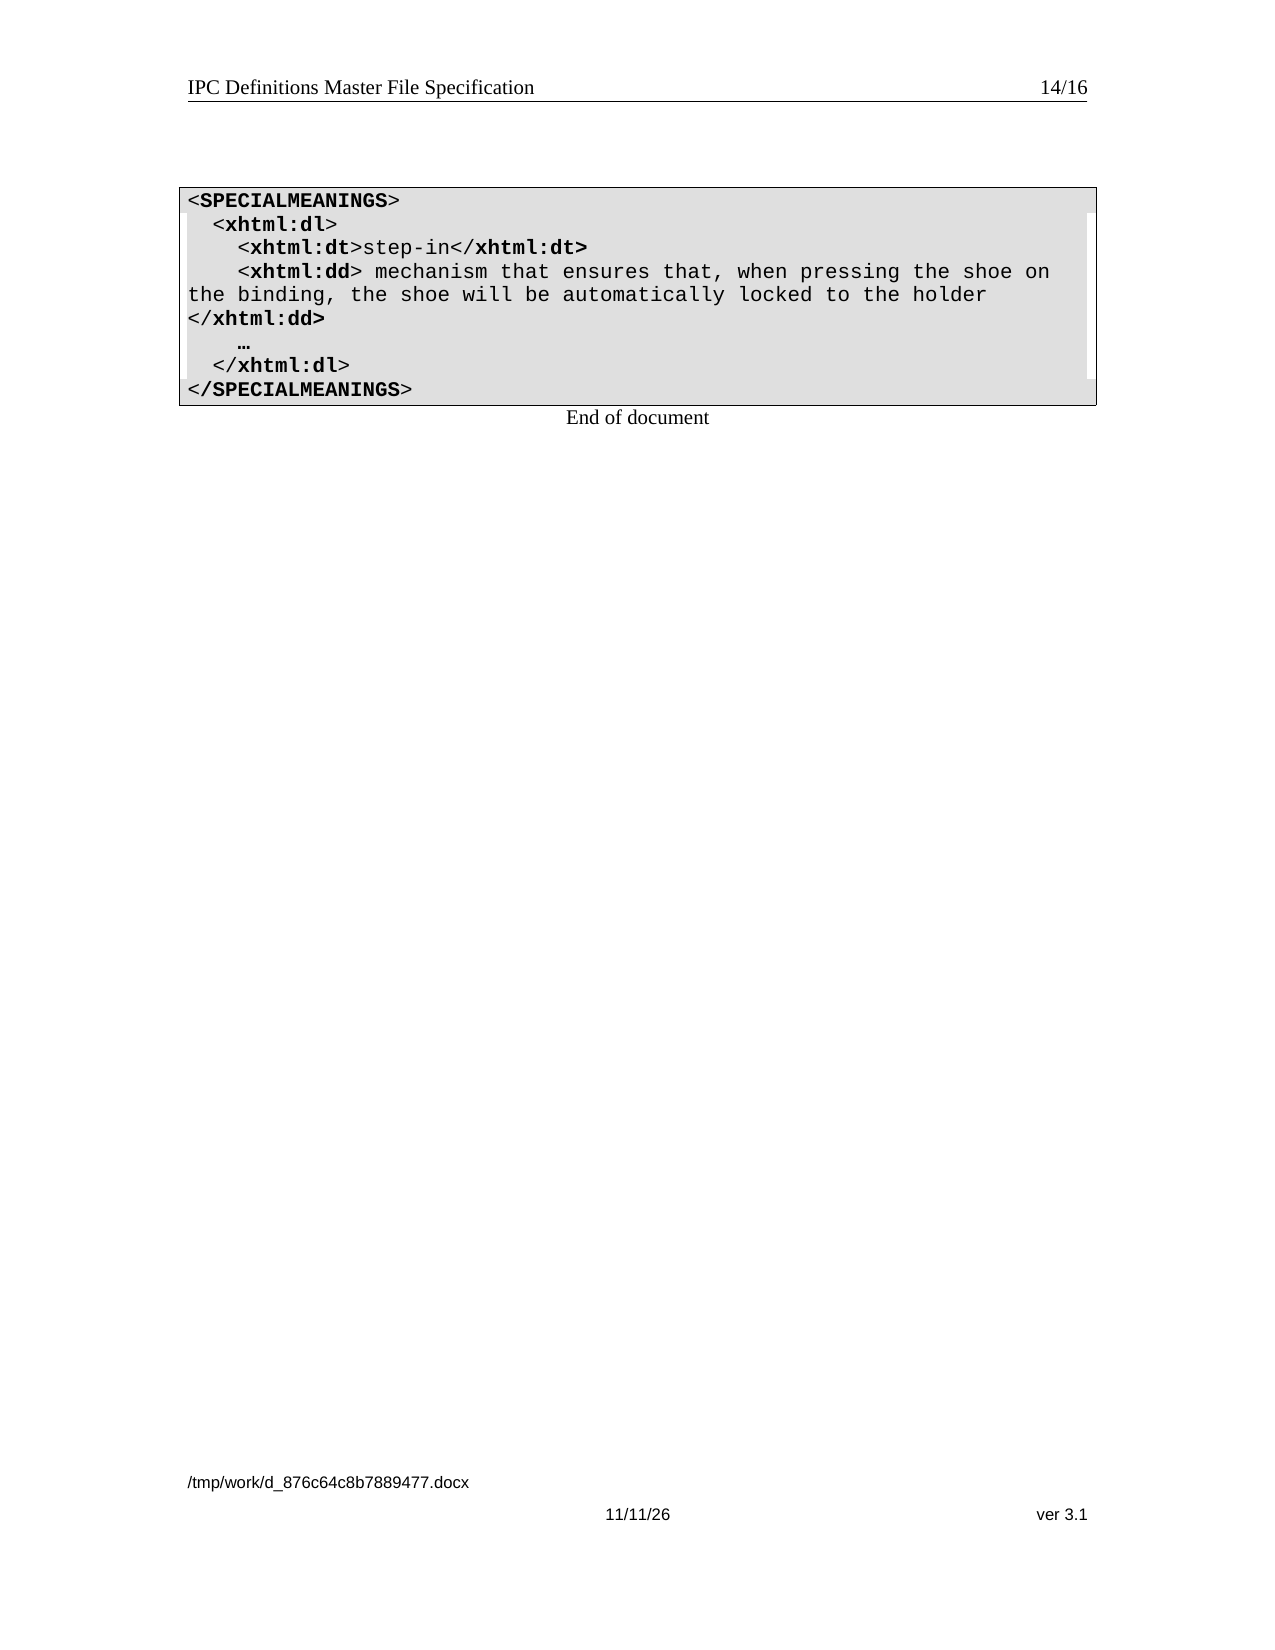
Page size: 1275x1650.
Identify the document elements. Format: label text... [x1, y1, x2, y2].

text <xhtml:dl> [187, 213, 1087, 237]
text <SPECIALMEANINGS> [180, 188, 1096, 213]
text <xhtml:dt>step-in</xhtml:dt> [187, 237, 1087, 261]
text </SPECIALMEANINGS> [180, 376, 1096, 405]
text </xhtml:dl> [187, 355, 1087, 376]
text <xhtml:dd> mechanism that ensures that, when pressing the shoe on the binding, the shoe will be automatically locked to the holder </xhtml:dd> [187, 261, 1087, 332]
text End of document [187, 406, 1087, 429]
text … [187, 332, 1087, 355]
